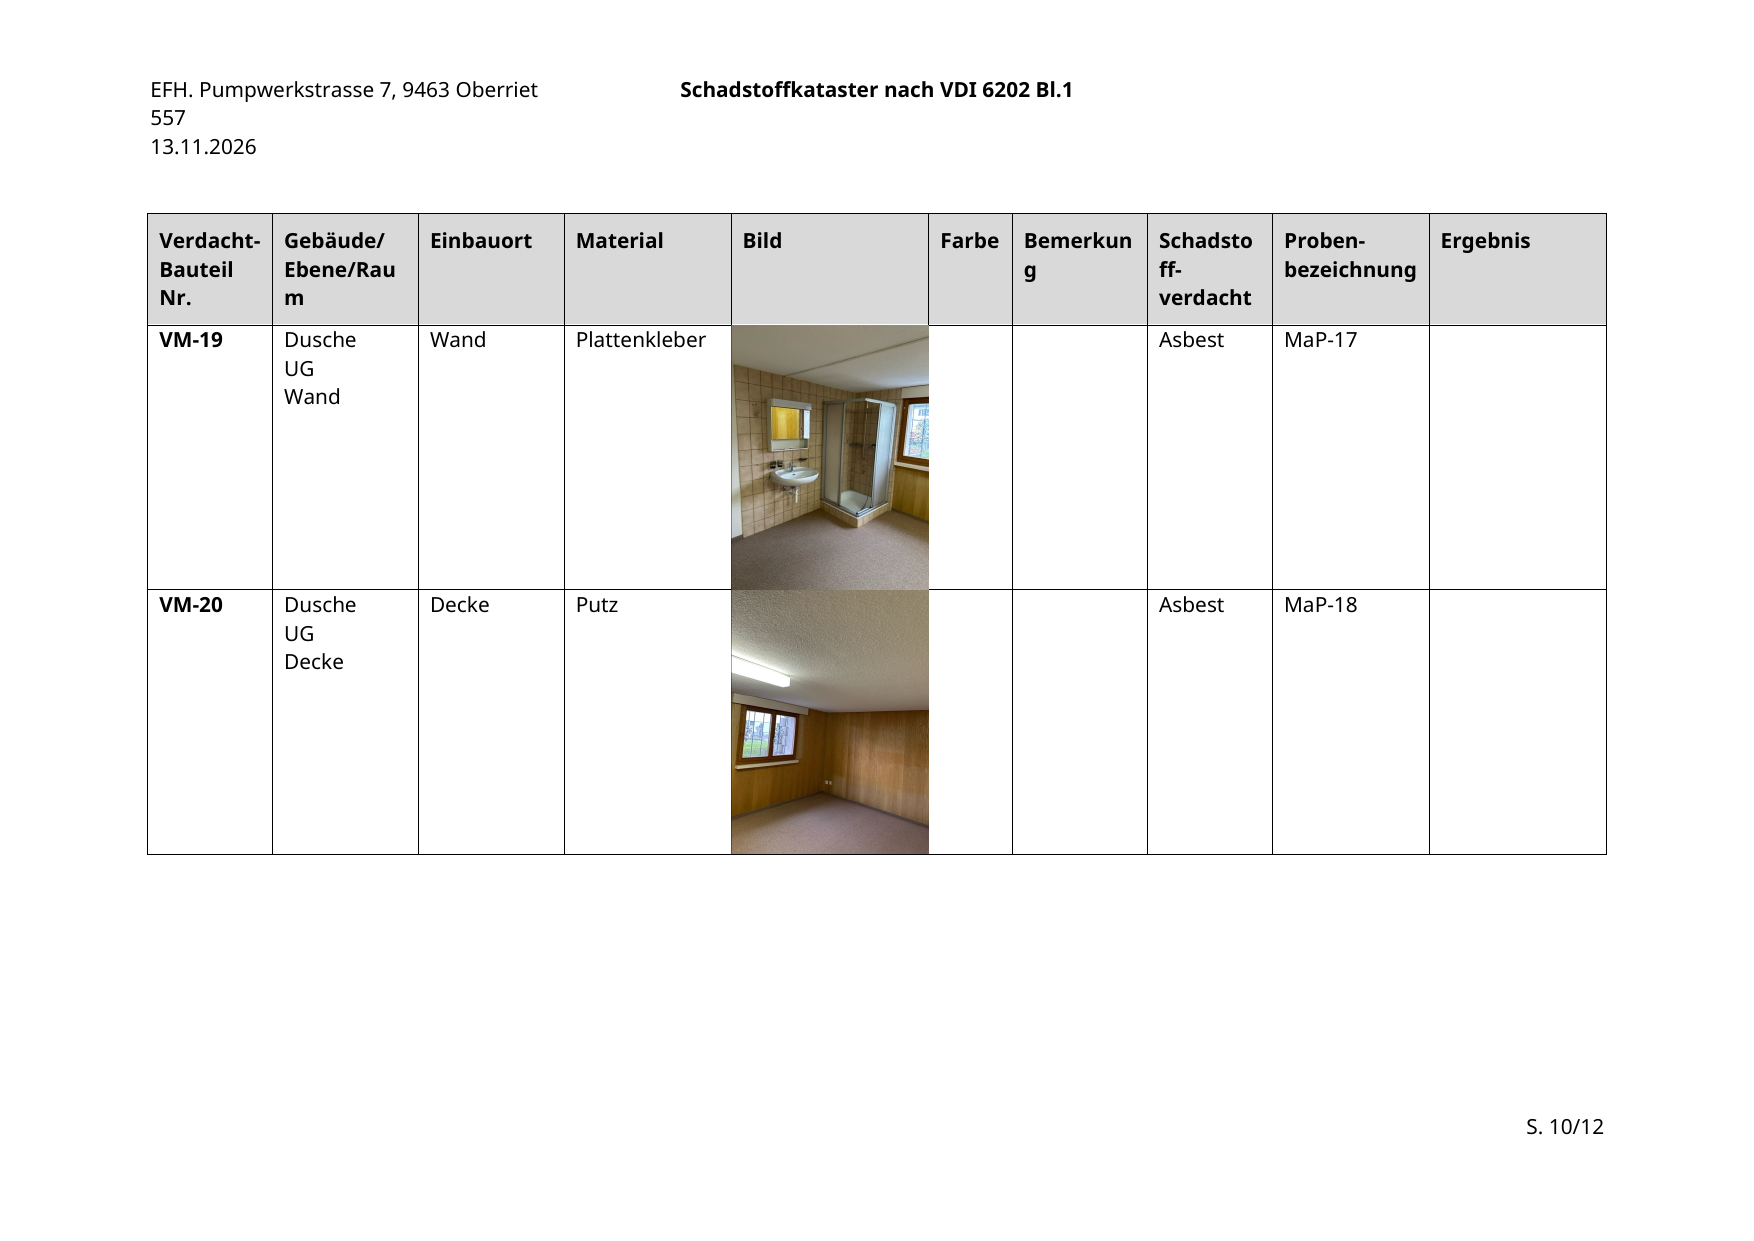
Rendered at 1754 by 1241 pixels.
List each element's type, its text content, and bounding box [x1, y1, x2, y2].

table_cell [1013, 326, 1147, 589]
table_cell [929, 590, 1012, 854]
table_header Proben-bezeichnung [1273, 214, 1429, 324]
table_cell Wand [419, 326, 564, 589]
table_header Schadstoff-verdacht [1148, 214, 1272, 324]
table_header Bild [732, 214, 928, 324]
table_header Material [565, 214, 731, 324]
table_header Ergebnis [1430, 214, 1606, 324]
table_cell MaP-18 [1273, 590, 1429, 854]
table_header Einbauort [419, 214, 564, 324]
table_cell Putz [565, 590, 731, 854]
table_header Farbe [929, 214, 1012, 324]
table_cell [1430, 590, 1606, 854]
table_cell MaP-17 [1273, 326, 1429, 589]
table_header Gebäude/ Ebene/Raum [273, 214, 418, 324]
table_header Bemerkung [1013, 214, 1147, 324]
table_cell Dusche UG Wand [273, 326, 418, 589]
table_cell Asbest [1148, 326, 1272, 589]
table_cell [929, 326, 1012, 589]
table_cell Decke [419, 590, 564, 854]
table_cell Asbest [1148, 590, 1272, 854]
table_cell Dusche UG Decke [273, 590, 418, 854]
table_cell VM-20 [148, 590, 272, 854]
table_header Verdacht-Bauteil Nr. [148, 214, 272, 324]
table_cell [1013, 590, 1147, 854]
table_cell VM-19 [148, 326, 272, 589]
table_cell Plattenkleber [565, 326, 731, 589]
table_cell [1430, 326, 1606, 589]
picture [731, 325, 929, 854]
